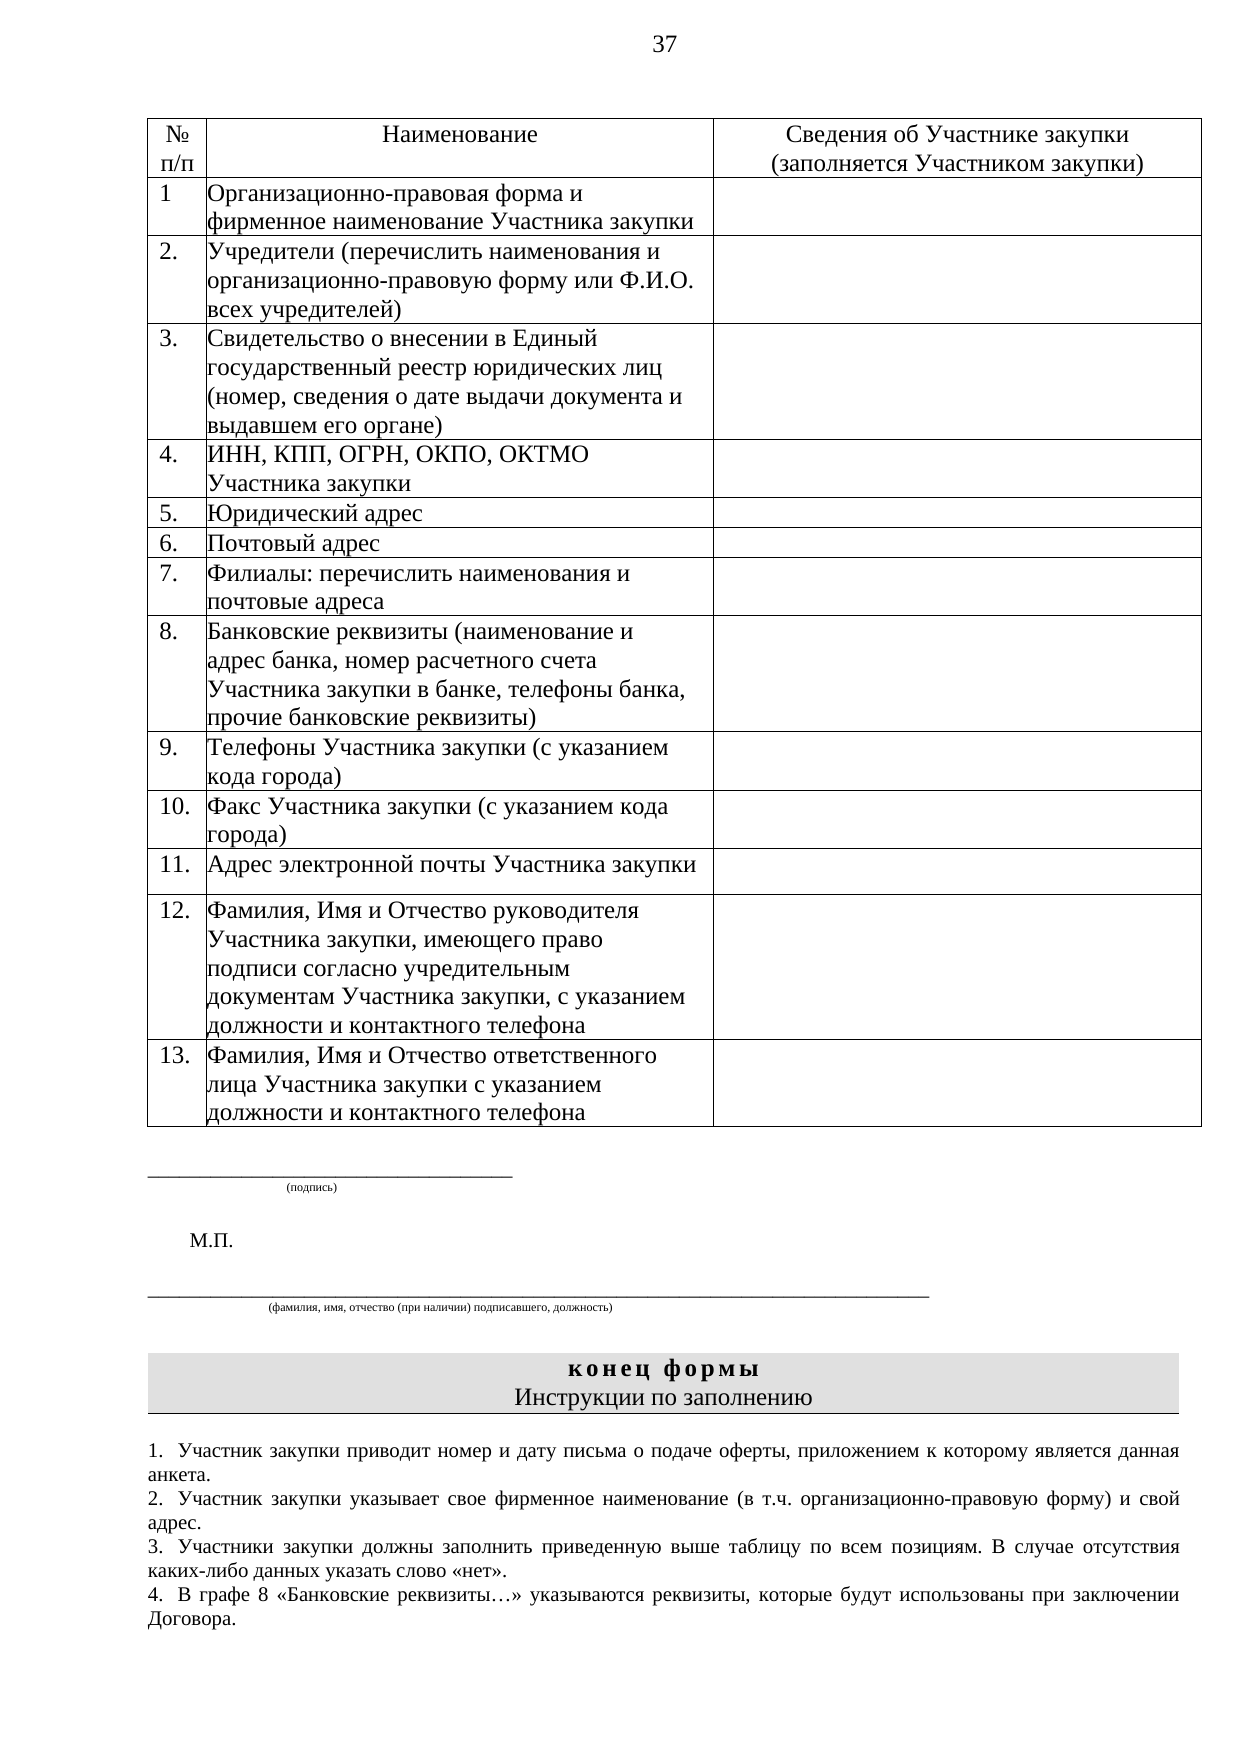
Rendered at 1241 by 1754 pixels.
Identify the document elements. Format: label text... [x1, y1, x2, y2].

text Инструкции по заполнению [148, 1382, 1179, 1413]
table_cell [714, 849, 1201, 894]
table_cell Юридический адрес [207, 498, 713, 527]
table_cell [148, 236, 206, 322]
table_cell [148, 498, 206, 527]
table_cell 1 [148, 178, 206, 235]
list Участники закупки должны заполнить приведенную выше таблицу по всем позициям. В случае отсутствия каких-либо данных указать слово «нет». [148, 1534, 1181, 1582]
table_header № п/п [148, 119, 206, 177]
table_cell [148, 324, 206, 438]
list Участник закупки приводит номер и дату письма о подаче оферты, приложением к которому является данная анкета. [148, 1438, 1181, 1486]
table_cell Свидетельство о внесении в Единый государственный реестр юридических лиц (номер, сведения о дате выдачи документа и выдавшем его органе) [207, 324, 713, 438]
table_cell [148, 558, 206, 615]
text ___________________________________________________________________________ [148, 1276, 1181, 1300]
table_cell [148, 528, 206, 557]
table_header Наименование [207, 119, 713, 177]
table_cell Факс Участника закупки (с указанием кода города) [207, 791, 713, 848]
table_cell ИНН, КПП, ОГРН, ОКПО, ОКТМО Участника закупки [207, 440, 713, 497]
table_cell [714, 895, 1201, 1039]
table_cell Филиалы: перечислить наименования и почтовые адреса [207, 558, 713, 615]
table_cell Банковские реквизиты (наименование и адрес банка, номер расчетного счета Участника закупки в банке, телефоны банка, прочие банковские реквизиты) [207, 616, 713, 731]
table_cell Адрес электронной почты Участника закупки [207, 849, 713, 894]
text конец формы [148, 1353, 1179, 1382]
table_cell [148, 440, 206, 497]
list В графе 8 «Банковские реквизиты…» указываются реквизиты, которые будут использованы при заключении Договора. [148, 1582, 1181, 1630]
table_cell [714, 440, 1201, 497]
table_cell [714, 498, 1201, 527]
table_cell [148, 849, 206, 894]
table_header Сведения об Участнике закупки (заполняется Участником закупки) [714, 119, 1201, 177]
table_cell [714, 732, 1201, 790]
table_cell [148, 732, 206, 790]
table_cell [714, 616, 1201, 731]
table_cell [714, 528, 1201, 557]
table_cell [714, 1040, 1201, 1126]
table_cell [714, 791, 1201, 848]
text ___________________________________ [148, 1156, 1181, 1180]
table_cell Фамилия, Имя и Отчество ответственного лица Участника закупки с указанием должности и контактного телефона [207, 1040, 713, 1126]
table_cell [714, 324, 1201, 438]
text (фамилия, имя, отчество (при наличии) подписавшего, должность) [148, 1300, 1181, 1324]
text (подпись) [148, 1180, 1181, 1204]
table_cell [714, 236, 1201, 322]
table_cell Организационно-правовая форма и фирменное наименование Участника закупки [207, 178, 713, 235]
list Участник закупки указывает свое фирменное наименование (в т.ч. организационно-правовую форму) и свой адрес. [148, 1486, 1181, 1534]
table_cell [148, 1040, 206, 1126]
table_cell [714, 558, 1201, 615]
table_cell [148, 895, 206, 1039]
table_cell Почтовый адрес [207, 528, 713, 557]
table_cell Фамилия, Имя и Отчество руководителя Участника закупки, имеющего право подписи согласно учредительным документам Участника закупки, с указанием должности и контактного телефона [207, 895, 713, 1039]
text М.П. [148, 1228, 1181, 1252]
table_cell Телефоны Участника закупки (с указанием кода города) [207, 732, 713, 790]
table_cell [148, 791, 206, 848]
table_cell [148, 616, 206, 731]
table_cell [714, 178, 1201, 235]
table_cell Учредители (перечислить наименования и организационно-правовую форму или Ф.И.О. всех учредителей) [207, 236, 713, 322]
